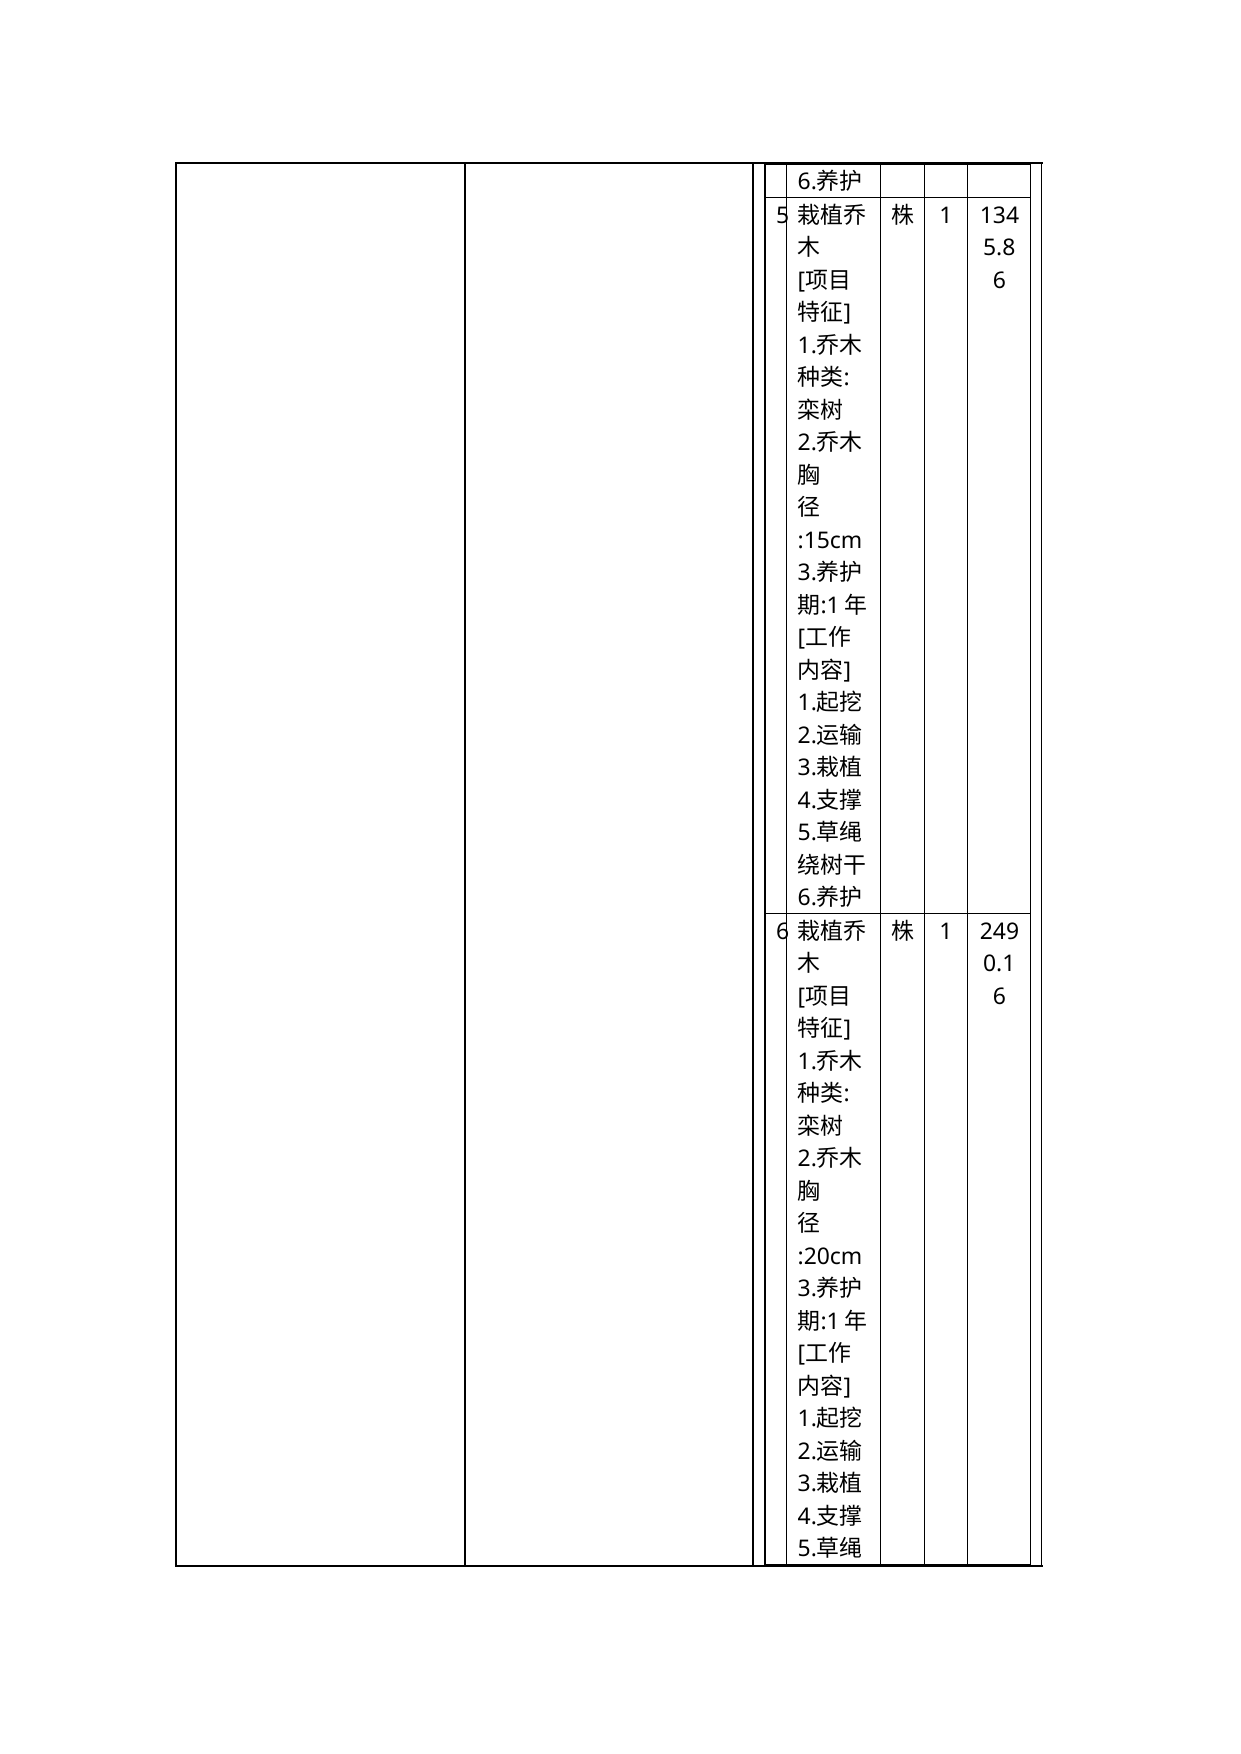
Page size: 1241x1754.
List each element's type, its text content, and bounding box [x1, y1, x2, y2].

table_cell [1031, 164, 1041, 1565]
table_cell [177, 164, 464, 1565]
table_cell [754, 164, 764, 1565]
table_cell 1 [466, 164, 752, 1565]
